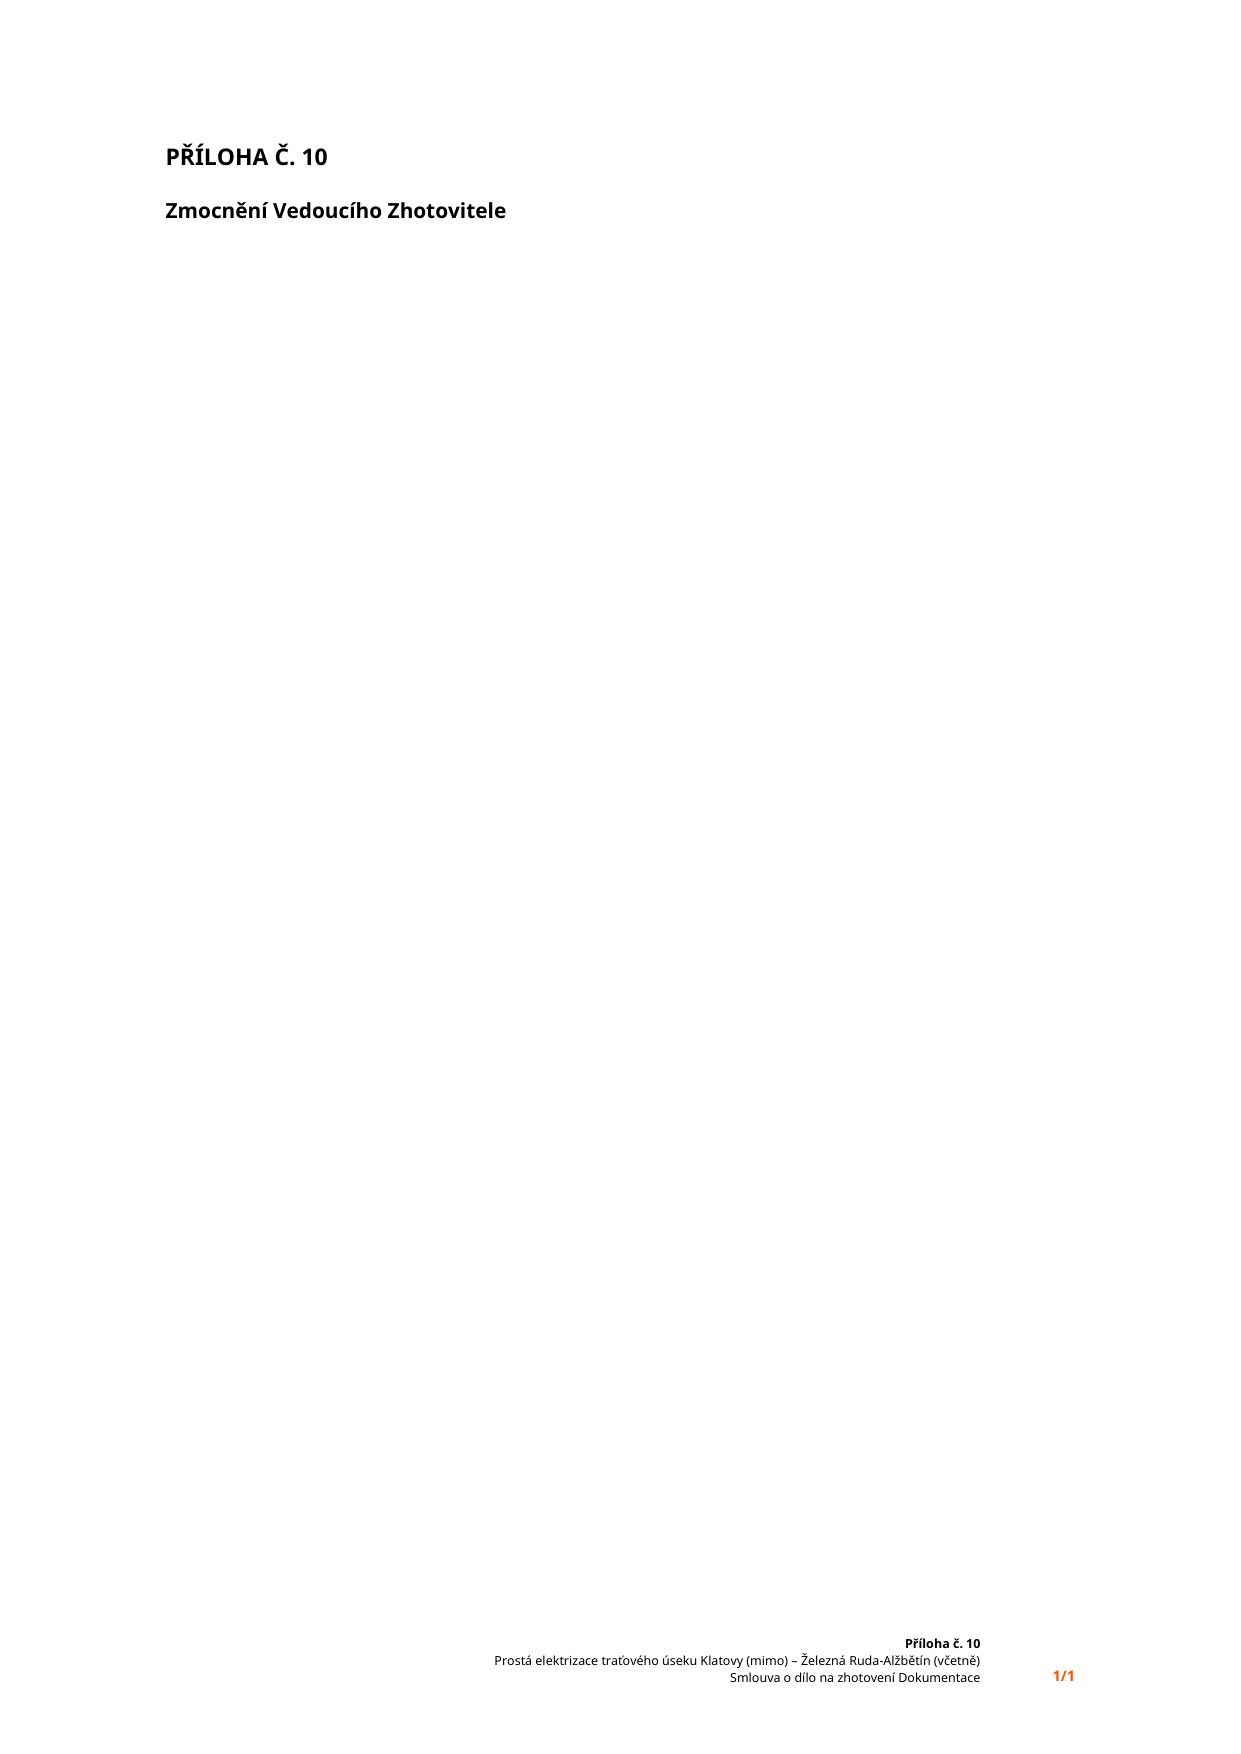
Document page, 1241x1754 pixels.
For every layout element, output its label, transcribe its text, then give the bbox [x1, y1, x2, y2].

text Zmocnění Vedoucího Zhotovitele [165, 197, 1075, 225]
text Příloha č. 10 [165, 141, 1075, 173]
